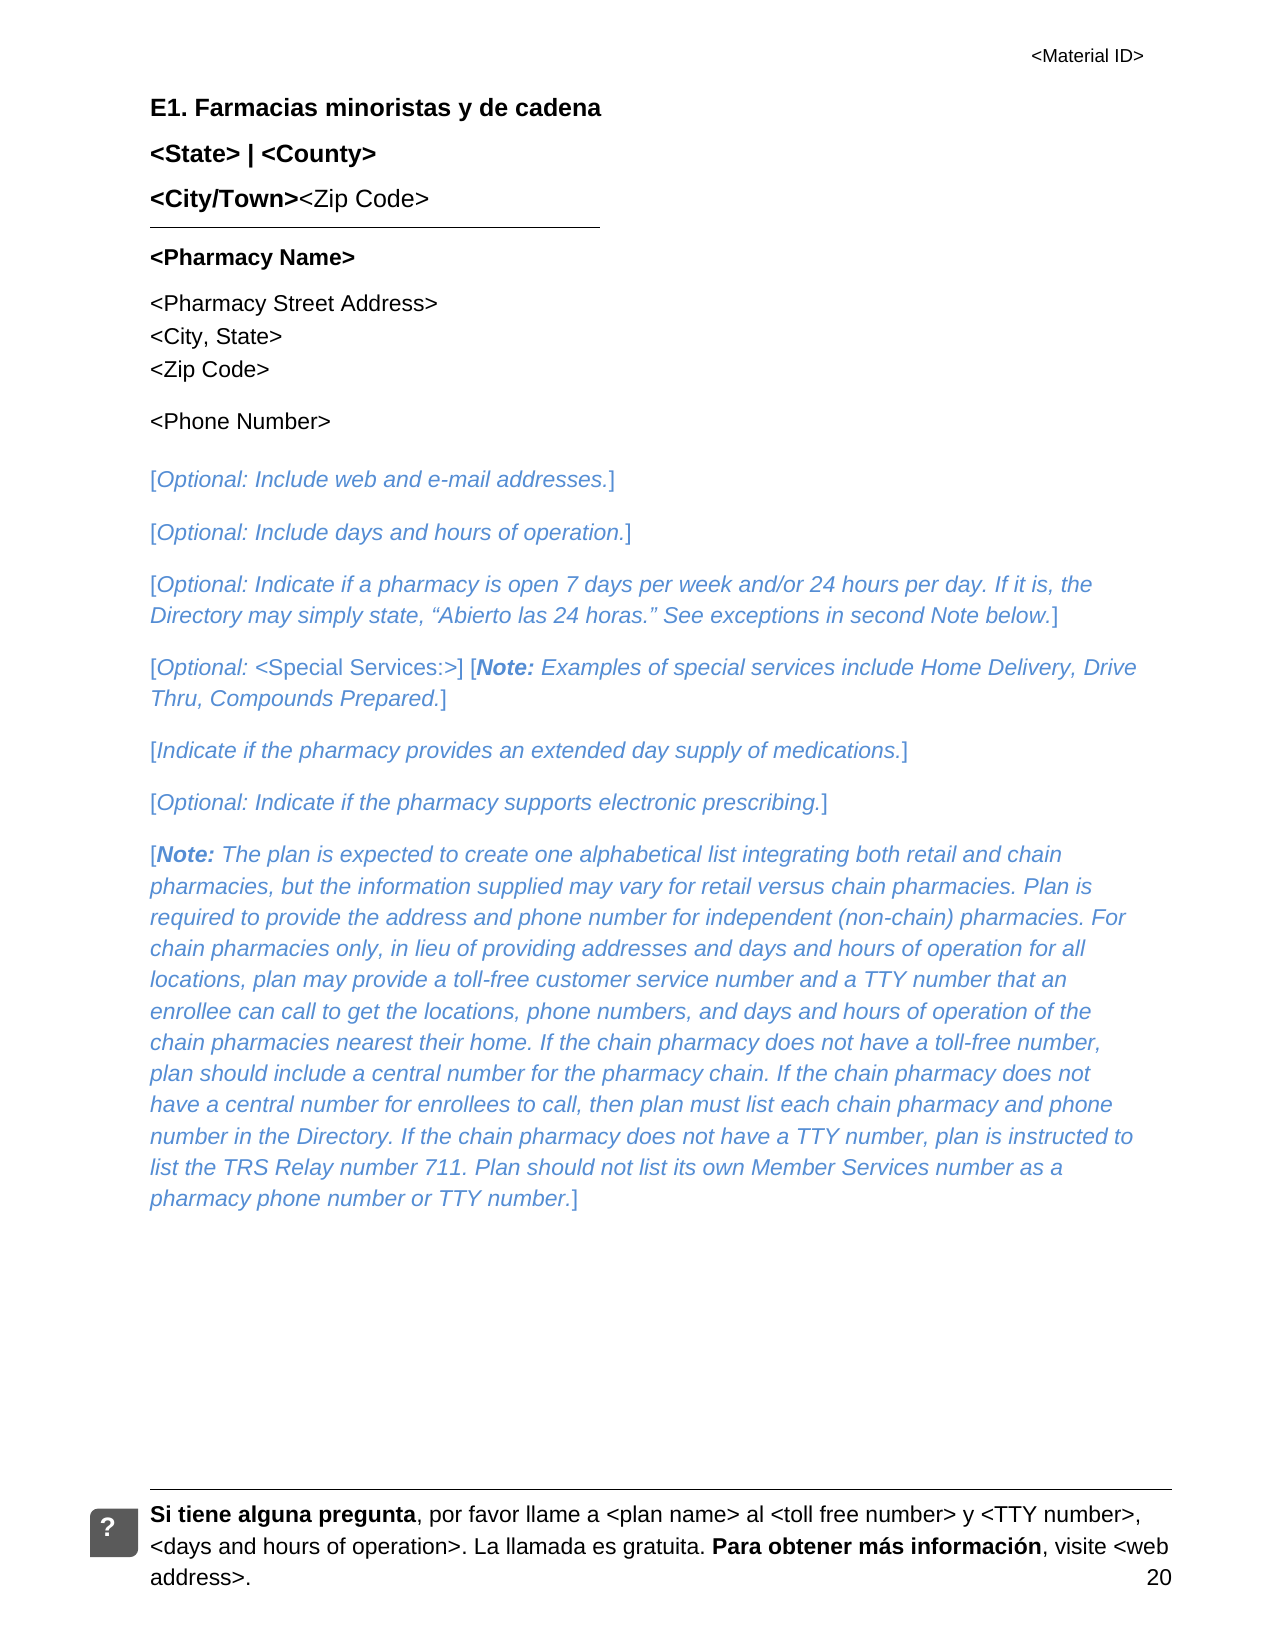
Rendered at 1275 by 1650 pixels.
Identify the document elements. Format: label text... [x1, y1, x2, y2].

subtitle E1. Farmacias minoristas y de cadena [150, 89, 1068, 123]
text <Phone Number> [150, 403, 1143, 436]
text <State> | <County> [150, 135, 1143, 169]
text <Pharmacy Street Address> <City, State> <Zip Code> [150, 284, 1143, 384]
text [Optional: Indicate if the pharmacy supports electronic prescribing.] [150, 786, 1143, 817]
text [Optional: Include days and hours of operation.] [150, 515, 1143, 546]
text [Optional: Indicate if a pharmacy is open 7 days per week and/or 24 hours per day. If it is, the Directory may simply state, “Abierto las 24 horas.” See exceptions in second Note below.] [150, 567, 1143, 629]
text [Optional: <Special Services:>] [Note: Examples of special services include Home Delivery, Drive Thru, Compounds Prepared.] [150, 650, 1143, 713]
text [Note: The plan is expected to create one alphabetical list integrating both retail and chain pharmacies, but the information supplied may vary for retail versus chain pharmacies. Plan is required to provide the address and phone number for independent (non-chain) pharmacies. For chain pharmacies only, in lieu of providing addresses and days and hours of operation for all locations, plan may provide a toll-free customer service number and a TTY number that an enrollee can call to get the locations, phone numbers, and days and hours of operation of the chain pharmacies nearest their home. If the chain pharmacy does not have a toll-free number, plan should include a central number for the pharmacy chain. If the chain pharmacy does not have a central number for enrollees to call, then plan must list each chain pharmacy and phone number in the Directory. If the chain pharmacy does not have a TTY number, plan is instructed to list the TRS Relay number 711. Plan should not list its own Member Services number as a pharmacy phone number or TTY number.] [150, 838, 1143, 1213]
text [Indicate if the pharmacy provides an extended day supply of medications.] [150, 734, 1143, 765]
text [Optional: Include web and e-mail addresses.] [150, 463, 1143, 494]
text <City/Town><Zip Code> [150, 181, 600, 227]
text <Pharmacy Name> [150, 241, 1143, 272]
